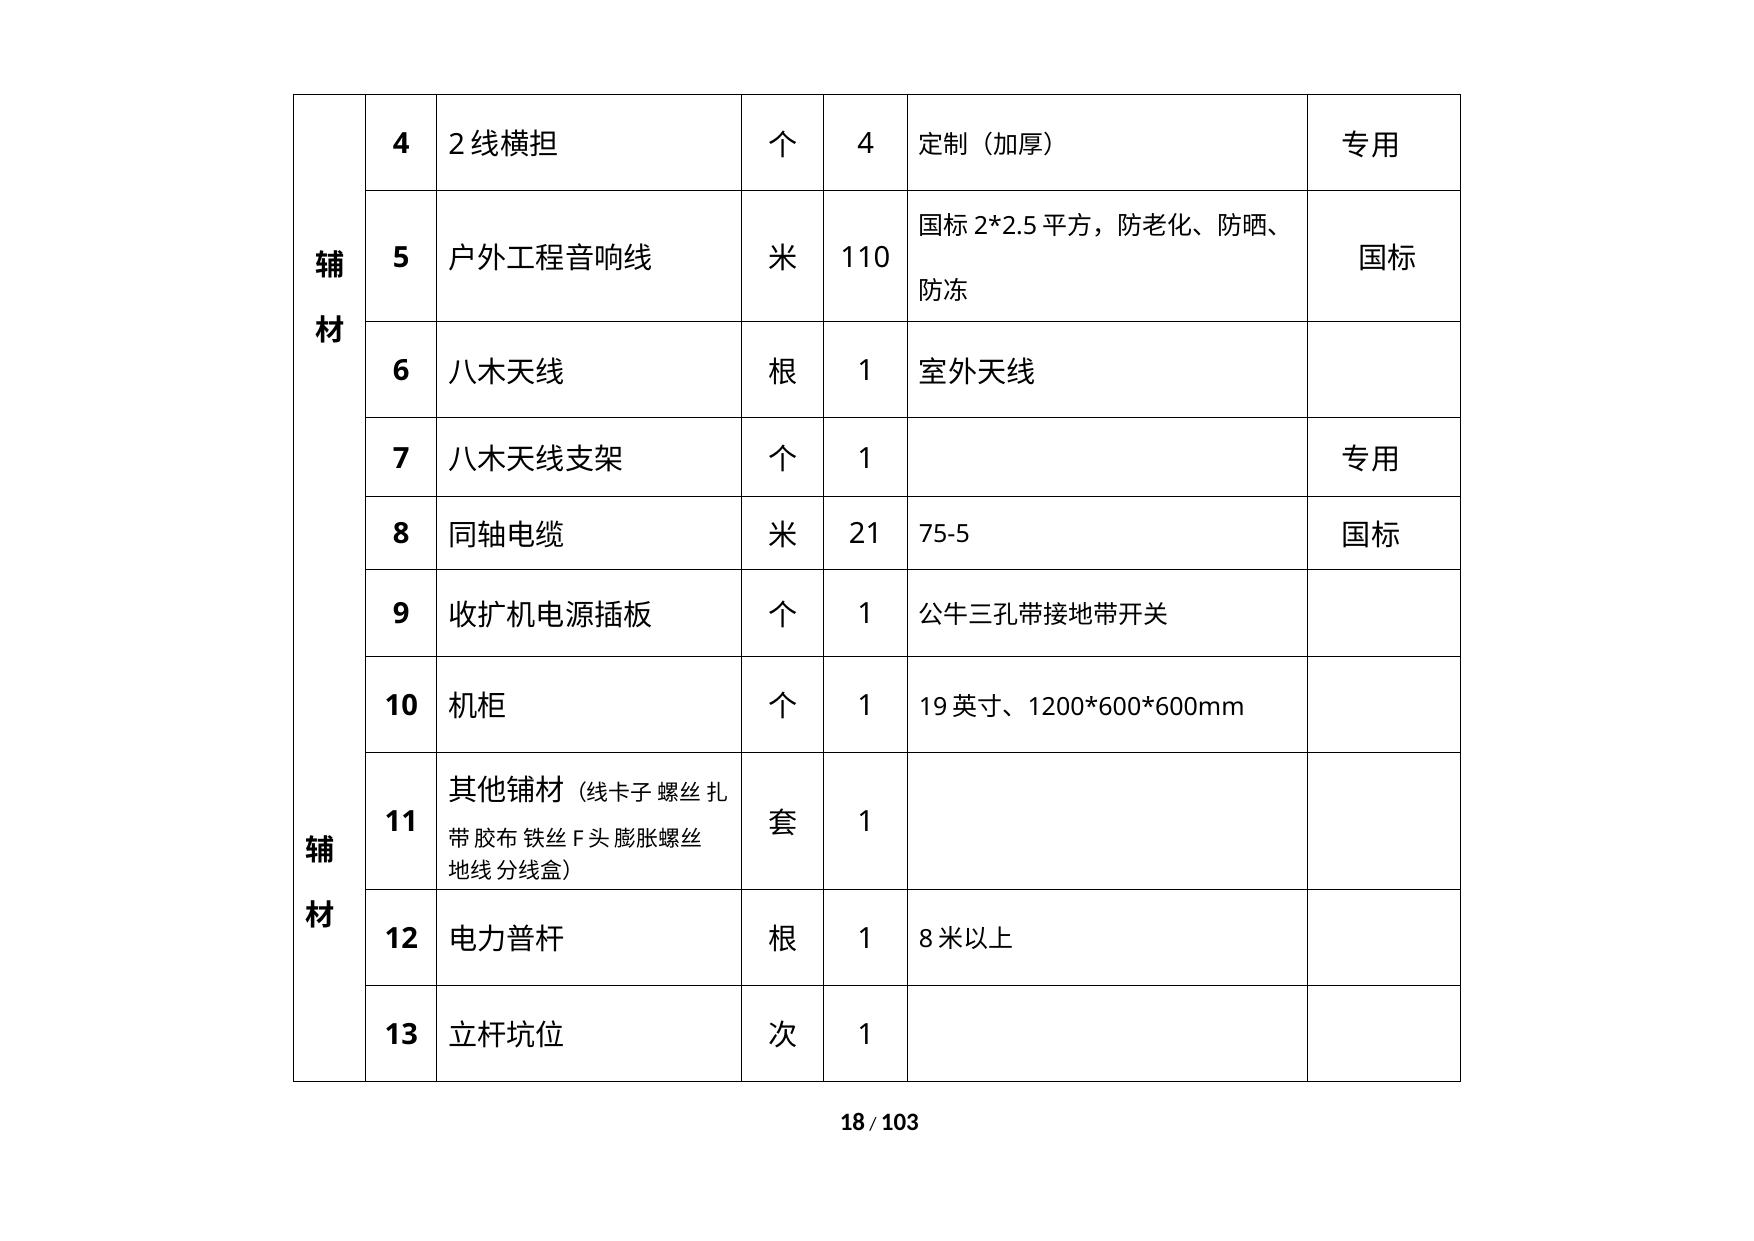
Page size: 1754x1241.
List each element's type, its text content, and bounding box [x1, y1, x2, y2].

table_cell 收扩机电源插板 [437, 570, 741, 656]
table_cell 米 [742, 191, 823, 321]
table_cell 1 [824, 322, 907, 417]
table_cell 6 [366, 322, 436, 417]
table_cell 根 [742, 890, 823, 984]
table_cell 8 [366, 497, 436, 568]
table_cell 1 [824, 890, 907, 984]
table_cell 国标 [1308, 497, 1460, 568]
table_cell 八木天线 [437, 322, 741, 417]
table_cell 根 [742, 322, 823, 417]
table_cell 13 [366, 986, 436, 1081]
table_cell 8米以上 [908, 890, 1307, 984]
table_cell 套 [742, 753, 823, 888]
table_cell 米 [742, 497, 823, 568]
table_cell 其他铺材（线卡子 螺丝 扎带 胶布 铁丝 F头 膨胀螺丝 地线 分线盒） [437, 753, 741, 888]
table_cell 11 [366, 753, 436, 888]
table_cell [1308, 570, 1460, 656]
table_cell 立杆坑位 [437, 986, 741, 1081]
table_cell 4 [824, 95, 907, 190]
table_cell 1 [824, 986, 907, 1081]
table_cell [1308, 657, 1460, 752]
table_cell 12 [366, 890, 436, 984]
table_cell 4 [366, 95, 436, 190]
table_cell 户外工程音响线 [437, 191, 741, 321]
table_cell 21 [824, 497, 907, 568]
table_cell 110 [824, 191, 907, 321]
table_cell 1 [824, 753, 907, 888]
table_cell [1308, 322, 1460, 417]
table_cell 1 [824, 418, 907, 496]
table_cell 辅材 辅 材 [294, 95, 365, 1081]
table_cell 国标2*2.5平方，防老化、防晒、防冻 [908, 191, 1307, 321]
table_cell 75-5 [908, 497, 1307, 568]
table_cell 次 [742, 986, 823, 1081]
table_cell 定制（加厚） [908, 95, 1307, 190]
table_cell [1308, 890, 1460, 984]
table_cell 专用 [1308, 418, 1460, 496]
table_cell 个 [742, 570, 823, 656]
table_cell [908, 418, 1307, 496]
table_cell 机柜 [437, 657, 741, 752]
table_cell 9 [366, 570, 436, 656]
table_cell 2线横担 [437, 95, 741, 190]
table_cell 个 [742, 657, 823, 752]
table_cell 5 [366, 191, 436, 321]
table_cell 1 [824, 657, 907, 752]
table_cell 19英寸、1200*600*600mm [908, 657, 1307, 752]
table_cell 室外天线 [908, 322, 1307, 417]
table_cell 个 [742, 95, 823, 190]
table_cell 7 [366, 418, 436, 496]
table_cell 电力普杆 [437, 890, 741, 984]
table_cell 公牛三孔带接地带开关 [908, 570, 1307, 656]
table_cell [908, 753, 1307, 888]
table_cell 八木天线支架 [437, 418, 741, 496]
table_cell 个 [742, 418, 823, 496]
table_cell [908, 986, 1307, 1081]
table_cell 专用 [1308, 95, 1460, 190]
table_cell [1308, 986, 1460, 1081]
table_cell 同轴电缆 [437, 497, 741, 568]
table_cell 国标 [1308, 191, 1460, 321]
table_cell [1308, 753, 1460, 888]
table_cell 10 [366, 657, 436, 752]
table_cell 1 [824, 570, 907, 656]
